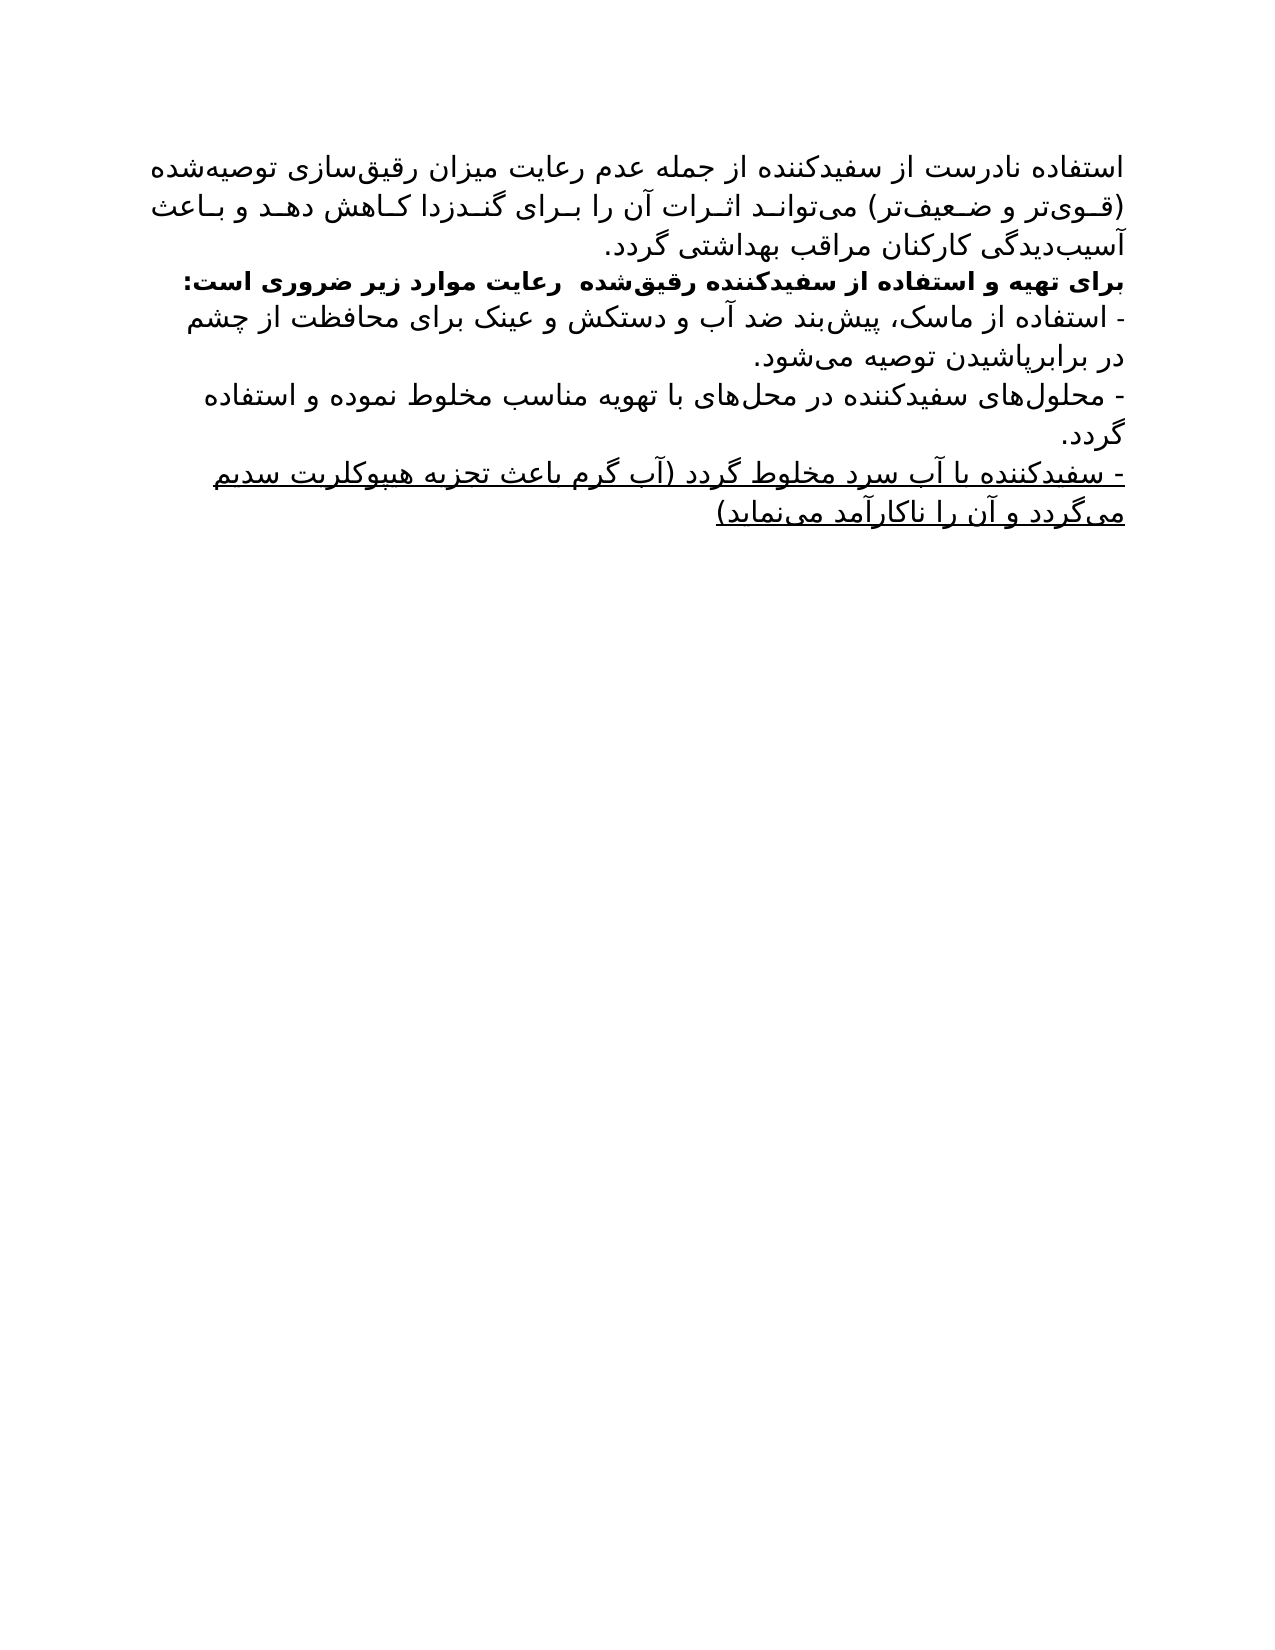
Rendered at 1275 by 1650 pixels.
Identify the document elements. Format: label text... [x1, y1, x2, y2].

text - محلول‌های سفیدکننده در محل‌های با تهویه مناسب مخلوط نموده و استفاده گردد. [150, 378, 1125, 451]
text استفاده نادرست از سفیدکننده از جمله عدم رعایت میزان رقیق‌سازی توصیه‌شده (قوی‌تر و ضعیف‌تر) می‌تواند اثرات آن را برای گندزدا کاهش دهد و باعث آسیب‌دیدگی کارکنان مراقب بهداشتی گردد. [150, 150, 1125, 262]
text برای تهیه و استفاده از سفیدکننده رقیق‌شده رعایت موارد زیر ضروری است: [150, 267, 1125, 296]
text - سفیدکننده با آب سرد مخلوط گردد (آب گرم باعث تجزیه هیپوکلریت سدیم می‌گردد و آن را ناکارآمد می‌نماید) [150, 456, 1125, 529]
text - استفاده از ماسک، پیش‌بند ضد آب و دستکش و عینک برای محافظت از چشم در برابرپاشیدن توصیه می‌شود. [150, 300, 1125, 373]
